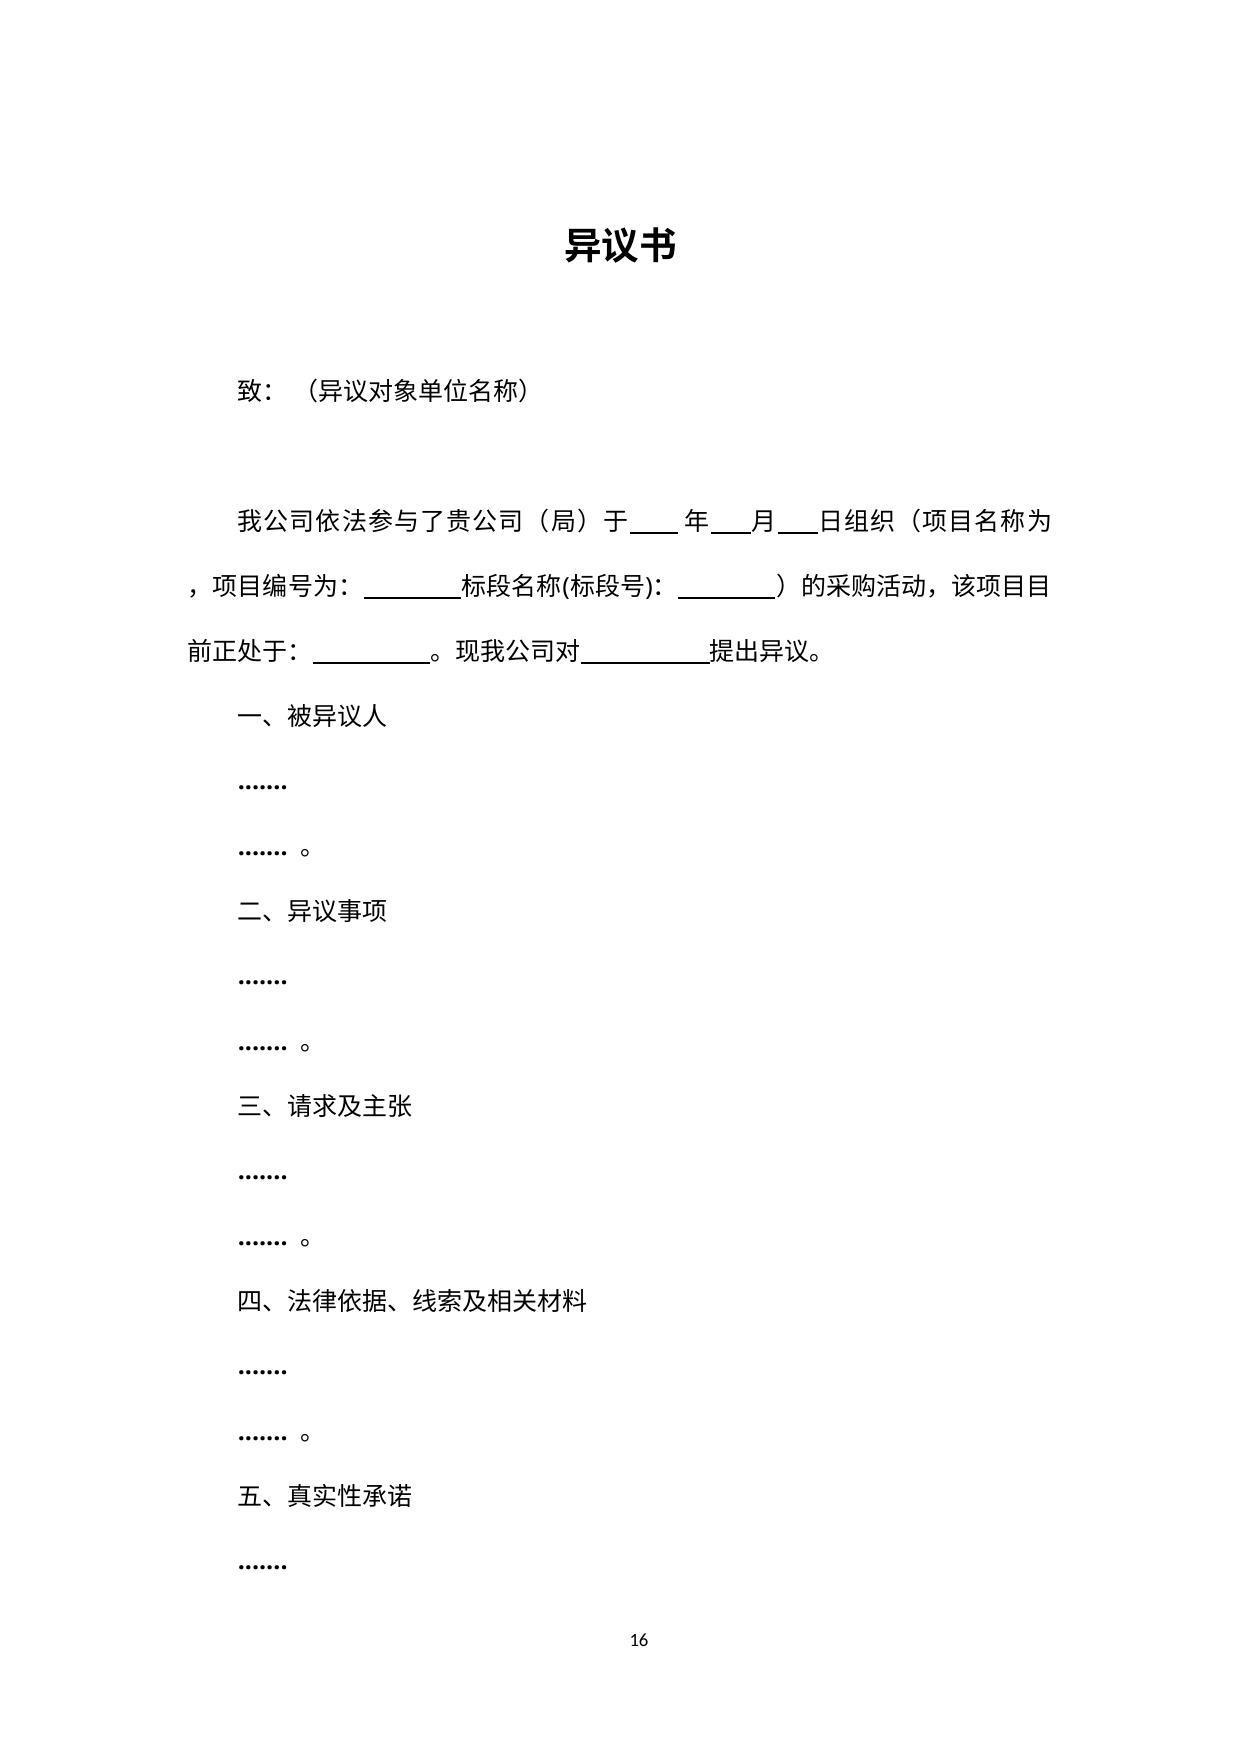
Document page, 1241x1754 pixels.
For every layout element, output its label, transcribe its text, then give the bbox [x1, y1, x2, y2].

text 二、异议事项 [187, 877, 1053, 942]
text ....... 。 [187, 812, 1053, 877]
text ....... 。 [187, 1007, 1053, 1072]
text 四、法律依据、线索及相关材料 [187, 1267, 1053, 1332]
text 我公司依法参与了贵公司（局）于 年 月 日组织（项目名称为 ，项目编号为： 标段名称(标段号)： ）的采购活动，该项目目前正处于： 。现我公司对 提出异议。 [187, 487, 1053, 682]
text ....... [187, 1527, 1053, 1592]
text ....... [187, 747, 1053, 812]
text ....... 。 [187, 1202, 1053, 1267]
text 三、请求及主张 [187, 1072, 1053, 1137]
text 致： （异议对象单位名称） [187, 357, 1053, 422]
text ....... [187, 1332, 1053, 1397]
text ....... 。 [187, 1397, 1053, 1462]
text ....... [187, 1137, 1053, 1202]
text 一、被异议人 [187, 682, 1053, 747]
text 五、真实性承诺 [187, 1462, 1053, 1527]
text ....... [187, 942, 1053, 1007]
list 异议书 [187, 211, 1053, 276]
